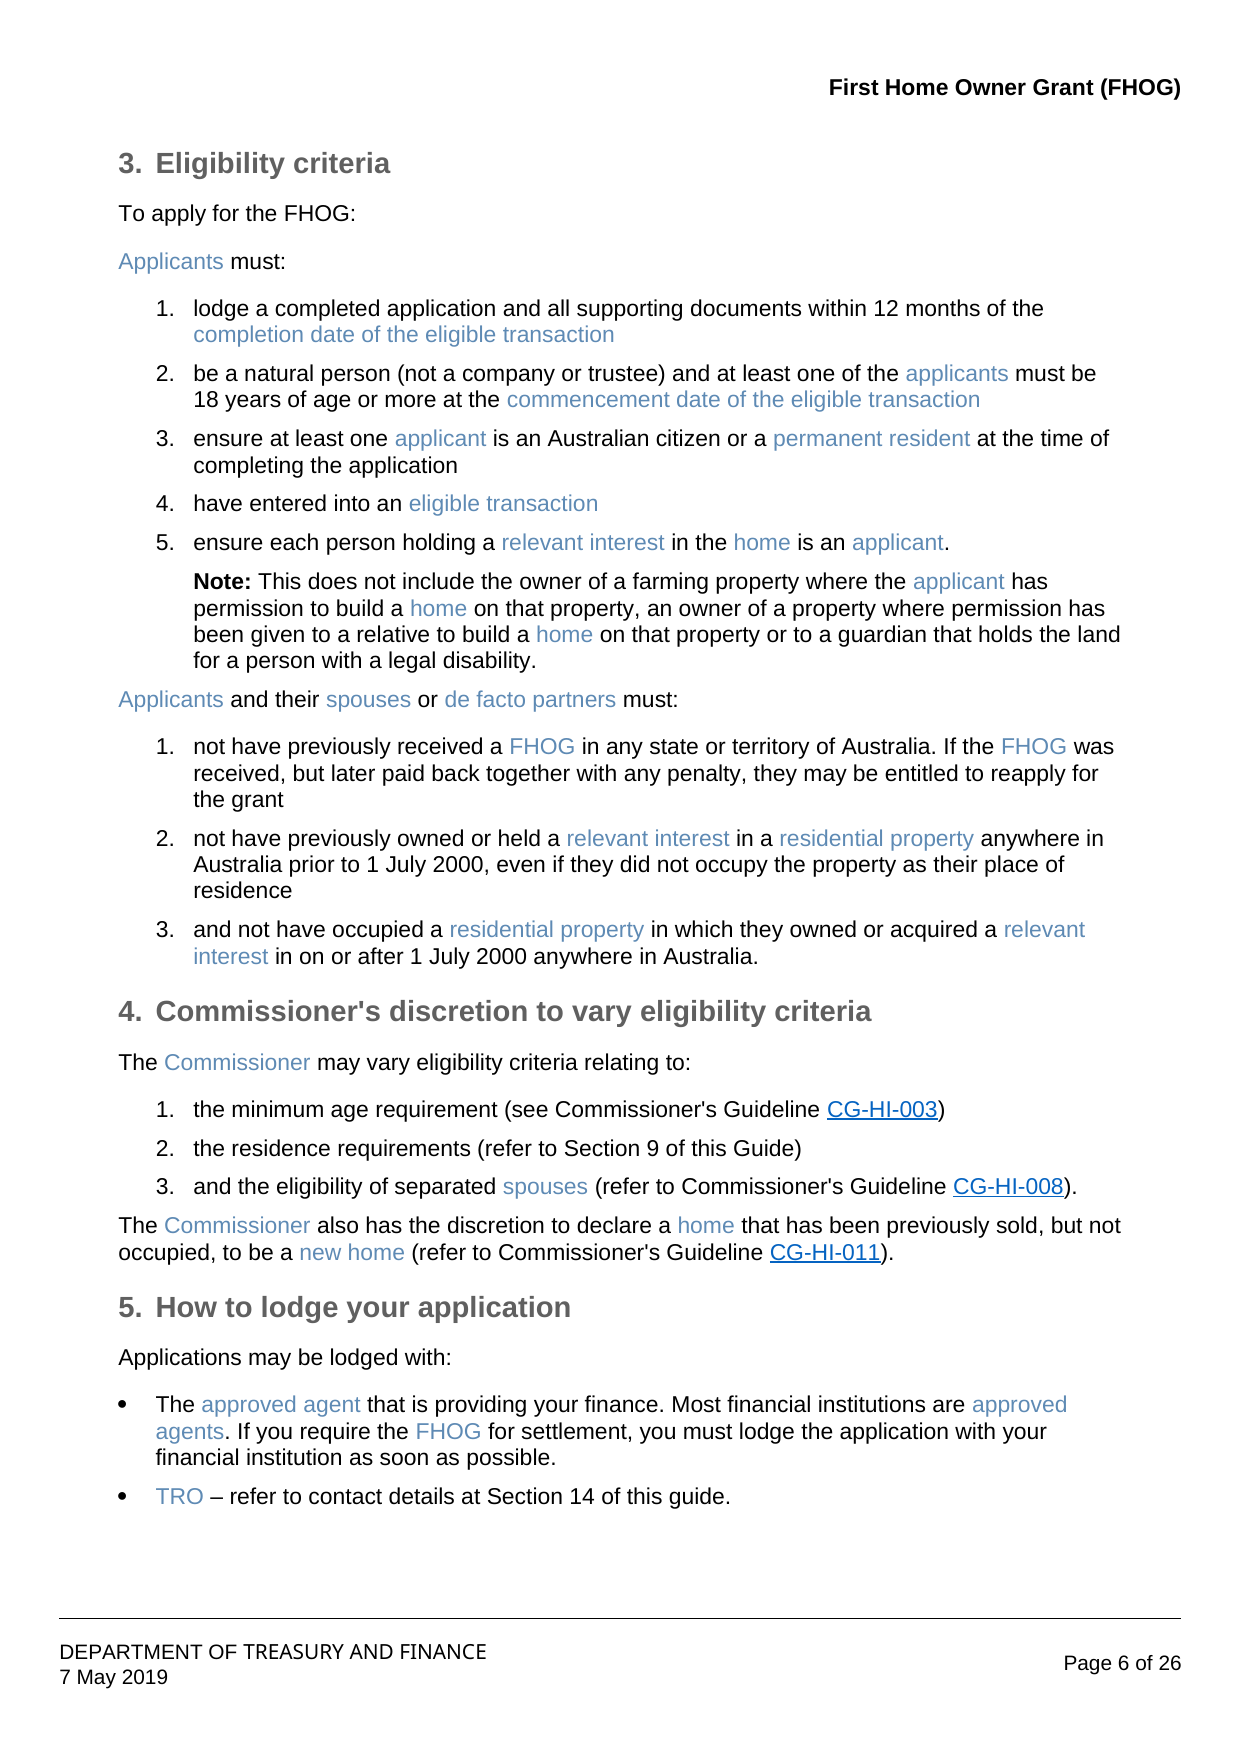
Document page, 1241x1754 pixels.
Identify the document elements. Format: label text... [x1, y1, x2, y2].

list not have previously received a FHOG in any state or territory of Australia. If the FHOG was received, but later paid back together with any penalty, they may be entitled to reapply for the grant [156, 733, 1122, 812]
text Applicants must: [118, 248, 1122, 274]
text The Commissioner may vary eligibility criteria relating to: [118, 1048, 1122, 1075]
subtitle Commissioner's discretion to vary eligibility criteria [118, 994, 1122, 1028]
list lodge a completed application and all supporting documents within 12 months of the completion date of the eligible transaction [156, 295, 1122, 347]
text The Commissioner also has the discretion to declare a home that has been previously sold, but not occupied, to be a new home (refer to Commissioner's Guideline CG-HI-011). [118, 1212, 1122, 1265]
text To apply for the FHOG: [118, 200, 1122, 227]
list be a natural person (not a company or trustee) and at least one of the applicants must be 18 years of age or more at the commencement date of the eligible transaction [156, 360, 1122, 413]
text Applicants and their spouses or de facto partners must: [118, 686, 1122, 712]
list not have previously owned or held a relevant interest in a residential property anywhere in Australia prior to 1 July 2000, even if they did not occupy the property as their place of residence [156, 825, 1122, 904]
list ensure at least one applicant is an Australian citizen or a permanent resident at the time of completing the application [156, 425, 1122, 478]
subtitle How to lodge your application [118, 1290, 1122, 1323]
list have entered into an eligible transaction [156, 490, 1122, 517]
list TRO – refer to contact details at Section 14 of this guide. [118, 1483, 1122, 1509]
text Applications may be lodged with: [118, 1344, 1122, 1371]
list and not have occupied a residential property in which they owned or acquired a relevant interest in on or after 1 July 2000 anywhere in Australia. [156, 916, 1122, 969]
list Note: This does not include the owner of a farming property where the applicant has permission to build a home on that property, an owner of a property where permission has been given to a relative to build a home on that property or to a guardian that holds the land for a person with a legal disability. [193, 568, 1122, 673]
list The approved agent that is providing your finance. Most financial institutions are approved agents. If you require the FHOG for settlement, you must lodge the application with your financial institution as soon as possible. [118, 1391, 1122, 1471]
subtitle Eligibility criteria [118, 146, 1122, 179]
list ensure each person holding a relevant interest in the home is an applicant. [156, 529, 1122, 556]
list and the eligibility of separated spouses (refer to Commissioner's Guideline CG-HI-008). [156, 1173, 1122, 1200]
list the minimum age requirement (see Commissioner's Guideline CG-HI-003) [156, 1096, 1122, 1122]
list the residence requirements (refer to Section 9 of this Guide) [156, 1134, 1122, 1161]
